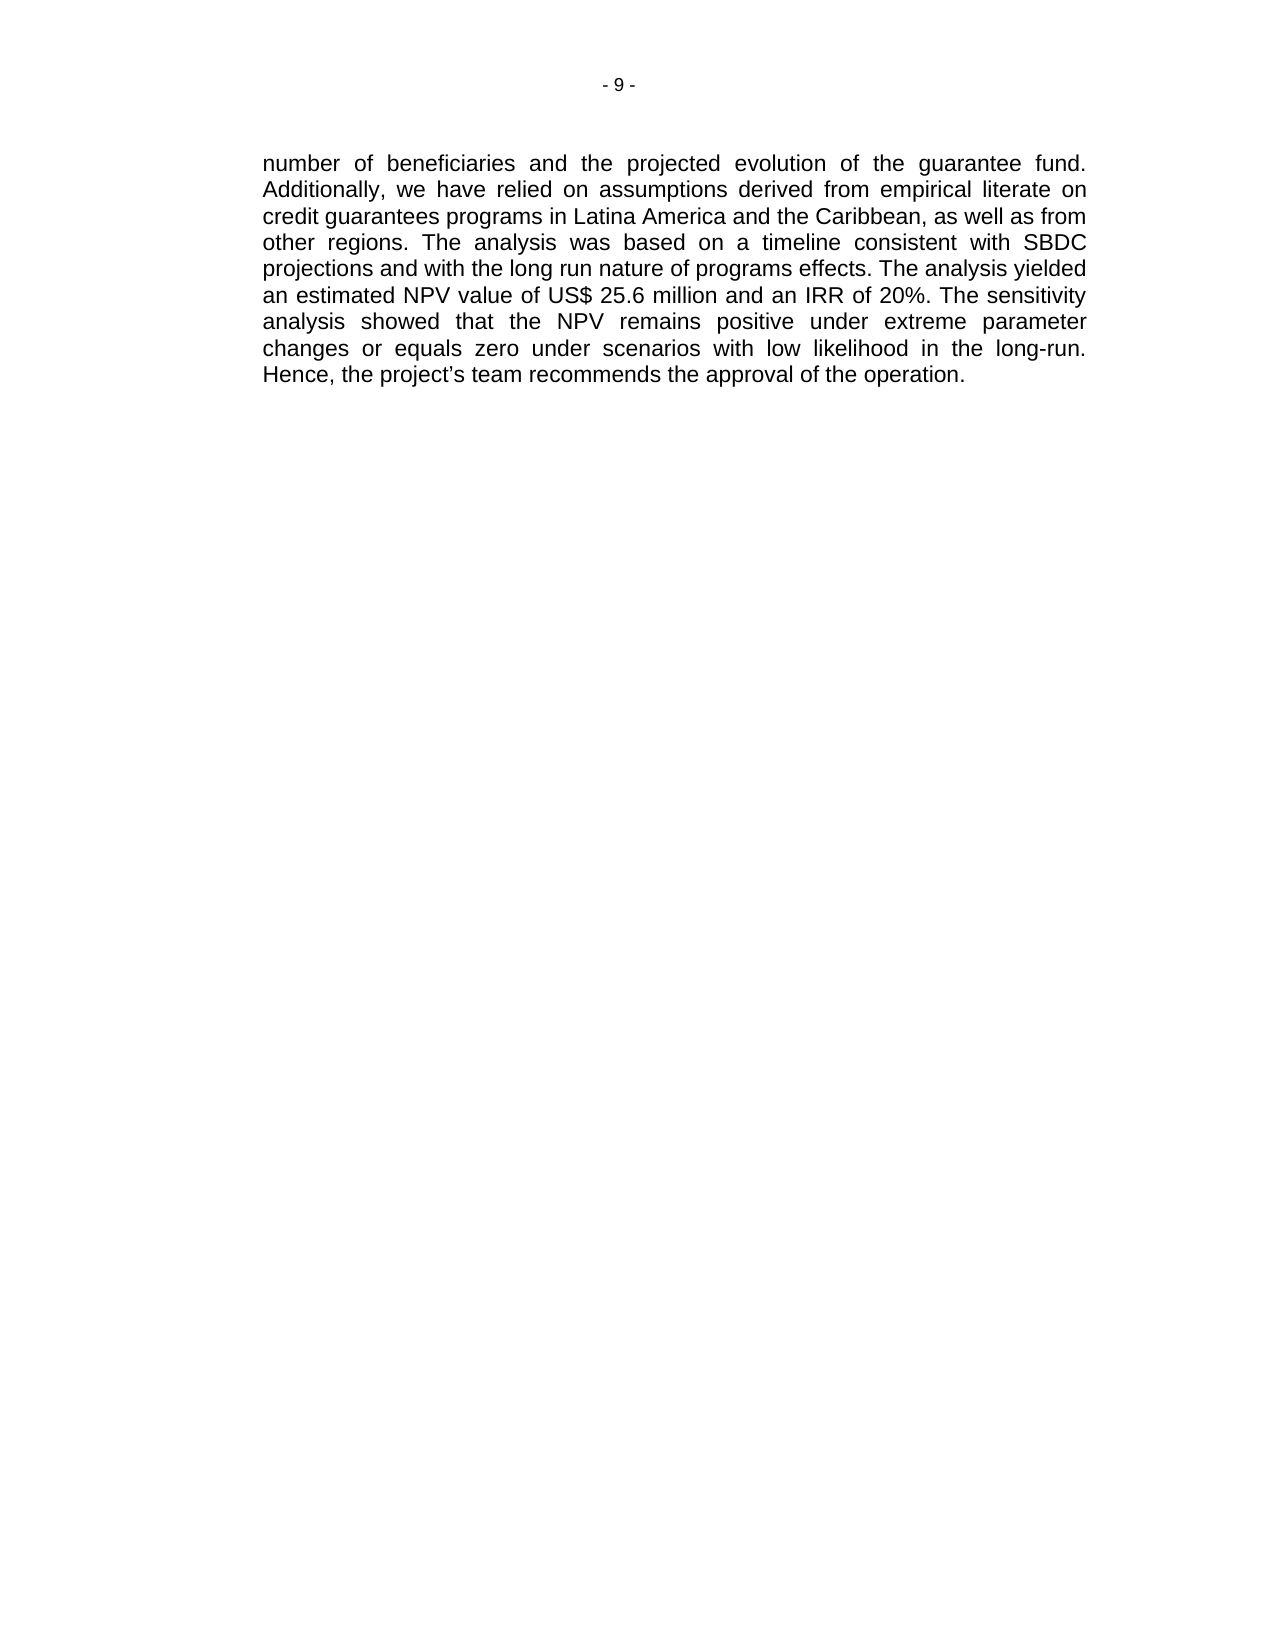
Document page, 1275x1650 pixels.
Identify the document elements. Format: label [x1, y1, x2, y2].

text [187, 150, 1087, 387]
